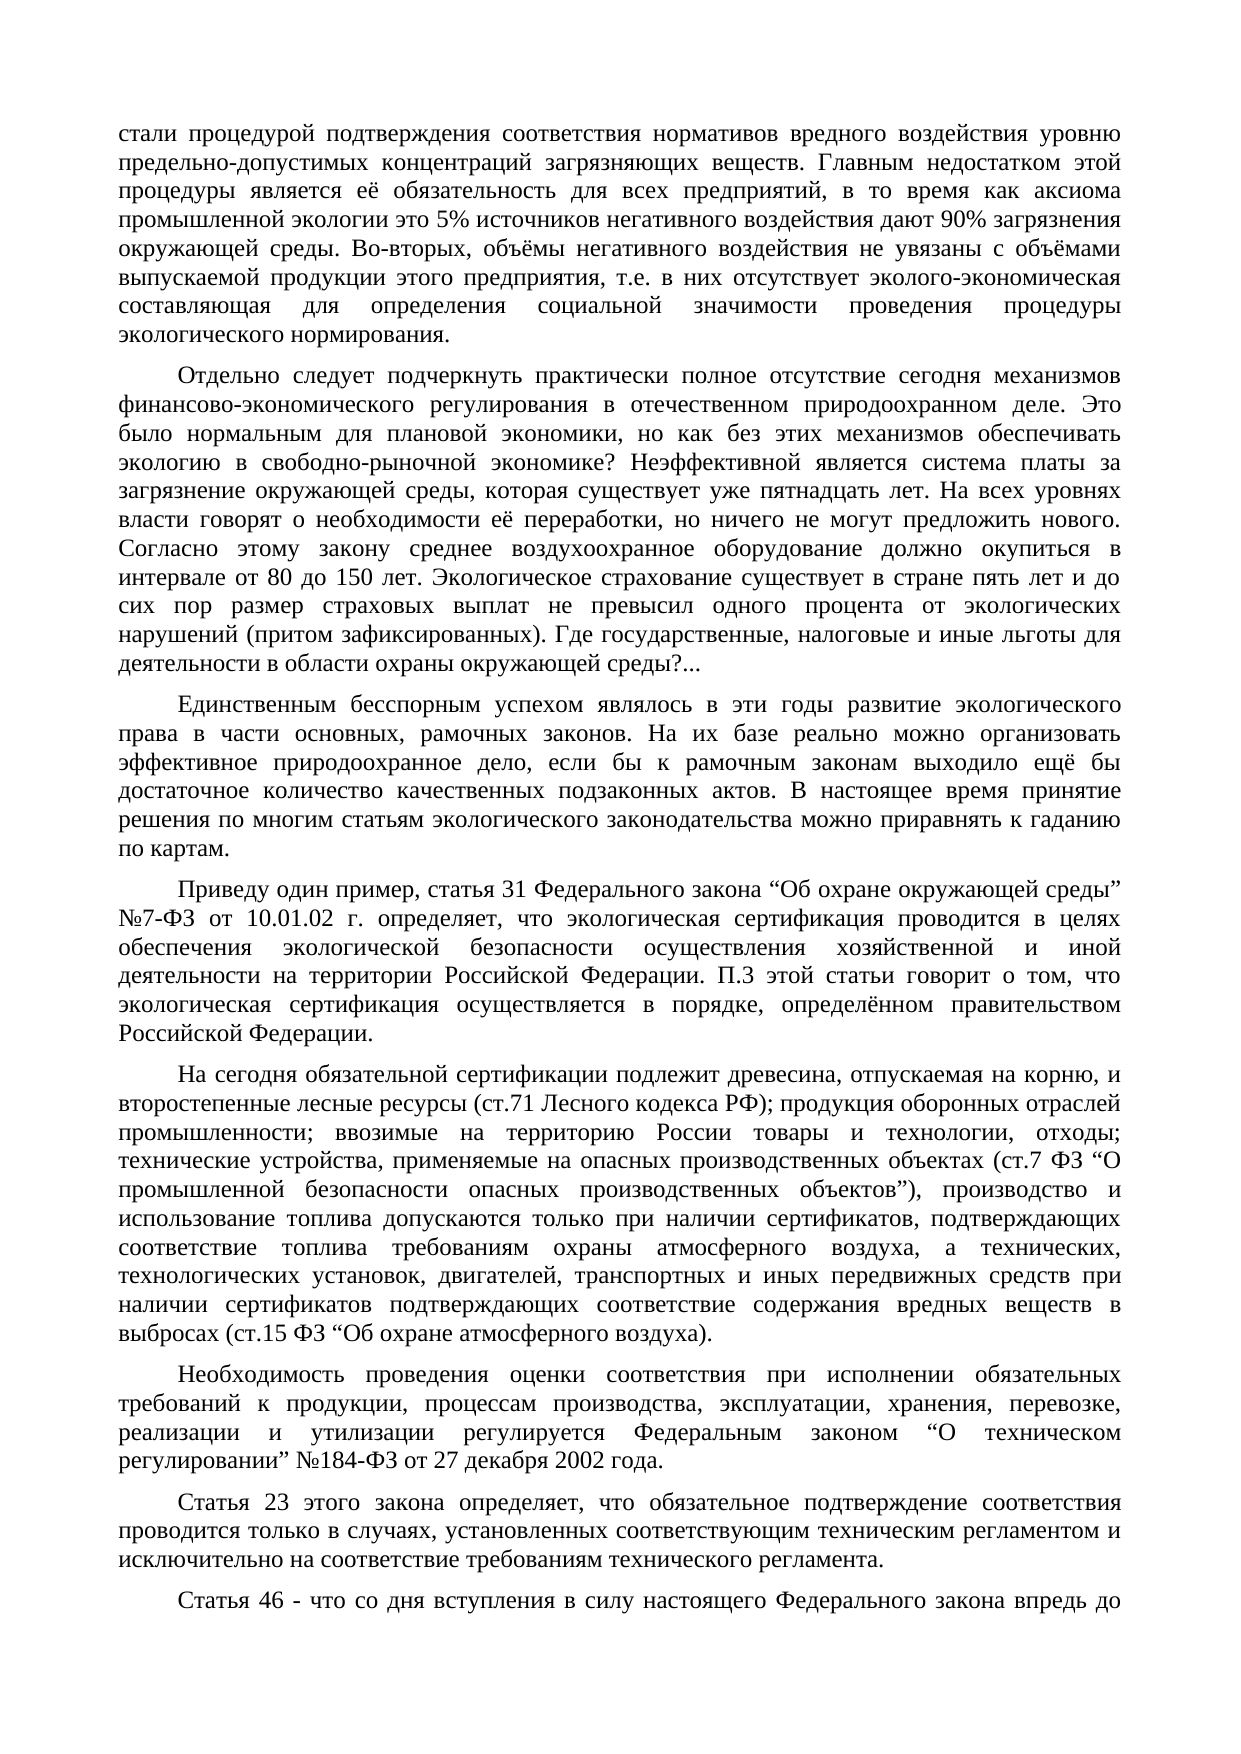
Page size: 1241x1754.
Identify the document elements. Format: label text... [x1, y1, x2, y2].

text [118, 118, 1122, 348]
text Приведу один пример, статья 31 Федерального закона “Об охране окружающей среды” №7-ФЗ от 10.01.02 г. определяет, что экологическая сертификация проводится в целях обеспечения экологической безопасности осуществления хозяйственной и иной деятельности на территории Российской Федерации. П.3 этой статьи говорит о том, что экологическая сертификация осуществляется в порядке, определённом правительством Российской Федерации. [118, 874, 1122, 1047]
text Единственным бесспорным успехом являлось в эти годы развитие экологического права в части основных, рамочных законов. На их базе реально можно организовать эффективное природоохранное дело, если бы к рамочным законам выходило ещё бы достаточное количество качественных подзаконных актов. В настоящее время принятие решения по многим статьям экологического законодательства можно приравнять к гаданию по картам. [118, 689, 1122, 862]
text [118, 1586, 1122, 1614]
text Необходимость проведения оценки соответствия при исполнении обязательных требований к продукции, процессам производства, эксплуатации, хранения, перевозке, реализации и утилизации регулируется Федеральным законом “О техническом регулировании” №184-ФЗ от 27 декабря 2002 года. [118, 1359, 1122, 1474]
text Статья 23 этого закона определяет, что обязательное подтверждение соответствия проводится только в случаях, установленных соответствующим техническим регламентом и исключительно на соответствие требованиям технического регламента. [118, 1487, 1122, 1573]
text На сегодня обязательной сертификации подлежит древесина, отпускаемая на корню, и второстепенные лесные ресурсы (ст.71 Лесного кодекса РФ); продукция оборонных отраслей промышленности; ввозимые на территорию России товары и технологии, отходы; технические устройства, применяемые на опасных производственных объектах (ст.7 ФЗ “О промышленной безопасности опасных производственных объектов”), производство и использование топлива допускаются только при наличии сертификатов, подтверждающих соответствие топлива требованиям охраны атмосферного воздуха, а технических, технологических установок, двигателей, транспортных и иных передвижных средств при наличии сертификатов подтверждающих соответствие содержания вредных веществ в выбросах (ст.15 ФЗ “Об охране атмосферного воздуха). [118, 1059, 1122, 1347]
text Отдельно следует подчеркнуть практически полное отсутствие сегодня механизмов финансово-экономического регулирования в отечественном природоохранном деле. Это было нормальным для плановой экономики, но как без этих механизмов обеспечивать экологию в свободно-рыночной экономике? Неэффективной является система платы за загрязнение окружающей среды, которая существует уже пятнадцать лет. На всех уровнях власти говорят о необходимости её переработки, но ничего не могут предложить нового. Согласно этому закону среднее воздухоохранное оборудование должно окупиться в интервале от 80 до 150 лет. Экологическое страхование существует в стране пять лет и до сих пор размер страховых выплат не превысил одного процента от экологических нарушений (притом зафиксированных). Где государственные, налоговые и иные льготы для деятельности в области охраны окружающей среды?... [118, 361, 1122, 677]
